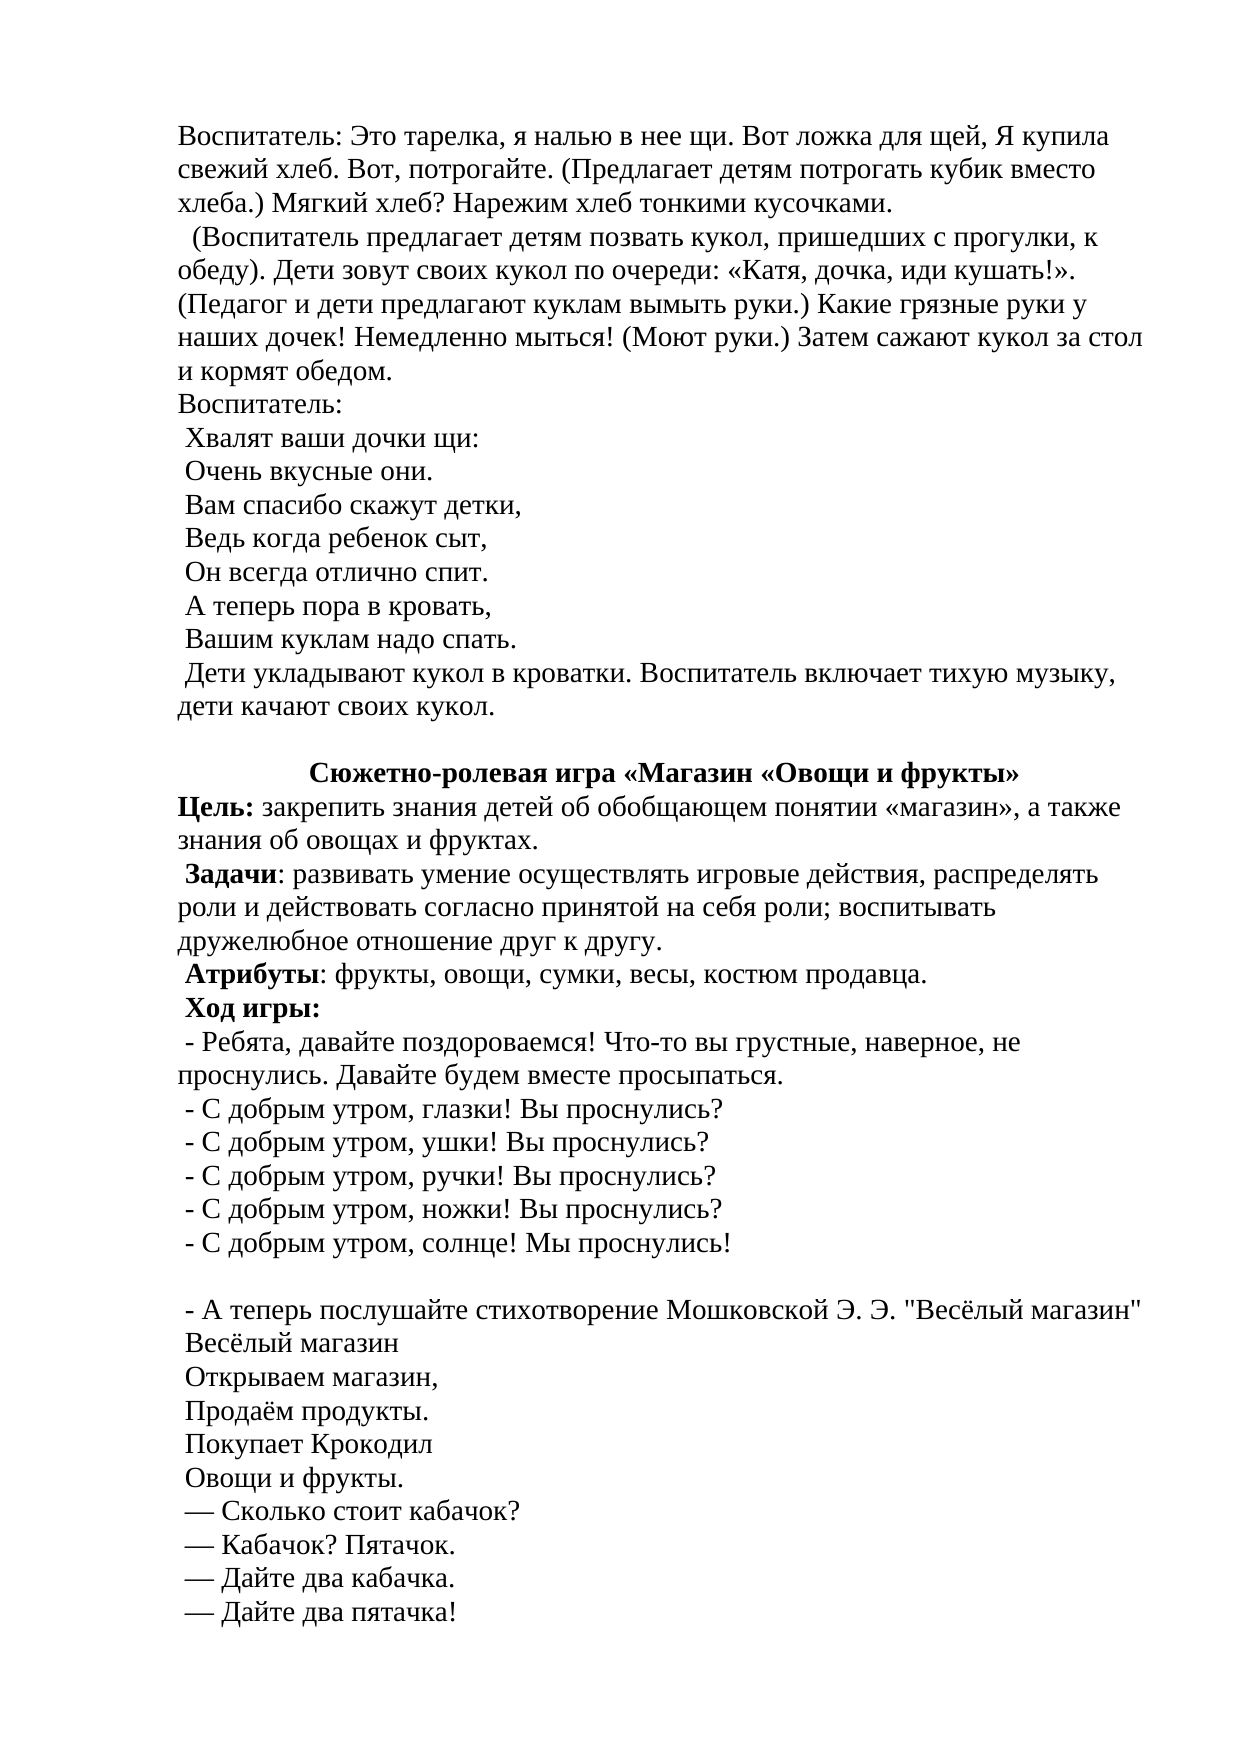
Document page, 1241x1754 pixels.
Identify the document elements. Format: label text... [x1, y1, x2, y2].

text Вашим куклам надо спать. [177, 621, 1152, 655]
text Дети укладывают кукол в кроватки. Воспитатель включает тихую музыку, дети качают своих кукол. [177, 655, 1152, 722]
text Весёлый магазин [177, 1326, 1152, 1359]
text Овощи и фрукты. [177, 1460, 1152, 1493]
text - С добрым утром, солнце! Мы проснулись! [177, 1225, 1152, 1258]
text - С добрым утром, ножки! Вы проснулись? [177, 1191, 1152, 1225]
text Очень вкусные они. [177, 453, 1152, 487]
text — Дайте два кабачка. [177, 1560, 1152, 1594]
text Сюжетно-ролевая игра «Магазин «Овощи и фрукты» [177, 755, 1152, 789]
text А теперь пора в кровать, [177, 588, 1152, 621]
text - С добрым утром, ушки! Вы проснулись? [177, 1124, 1152, 1158]
text Задачи: развивать умение осуществлять игровые действия, распределять роли и действовать согласно принятой на себя роли; воспитывать дружелюбное отношение друг к другу. [177, 856, 1152, 957]
text Хвалят ваши дочки щи: [177, 420, 1152, 453]
text — Дайте два пятачка! [177, 1594, 1152, 1627]
text - Ребята, давайте поздороваемся! Что-то вы грустные, наверное, не проснулись. Давайте будем вместе просыпаться. [177, 1024, 1152, 1091]
text — Кабачок? Пятачок. [177, 1527, 1152, 1560]
text - А теперь послушайте стихотворение Мошковской Э. Э. "Весёлый магазин" [177, 1292, 1152, 1326]
text Воспитатель: Это тарелка, я налью в нее щи. Вот ложка для щей, Я купила свежий хлеб. Вот, потрогайте. (Предлагает детям потрогать кубик вместо хлеба.) Мягкий хлеб? Нарежим хлеб тонкими кусочками. [177, 118, 1152, 219]
text Атрибуты: фрукты, овощи, сумки, весы, костюм продавца. [177, 957, 1152, 990]
text Открываем магазин, [177, 1359, 1152, 1393]
text - С добрым утром, глазки! Вы проснулись? [177, 1091, 1152, 1124]
text Цель: закрепить знания детей об обобщающем понятии «магазин», а также знания об овощах и фруктах. [177, 789, 1152, 856]
text - С добрым утром, ручки! Вы проснулись? [177, 1158, 1152, 1191]
text Вам спасибо скажут детки, [177, 487, 1152, 521]
text Ход игры: [177, 990, 1152, 1024]
text (Воспитатель предлагает детям позвать кукол, пришедших с прогулки, к обеду). Дети зовут своих кукол по очереди: «Катя, дочка, иди кушать!».(Педагог и дети предлагают куклам вымыть руки.) Какие грязные руки у наших дочек! Немедленно мыться! (Моют руки.) Затем сажают кукол за стол и кормят обедом. [177, 219, 1152, 386]
text Воспитатель: [177, 386, 1152, 420]
text Покупает Крокодил [177, 1426, 1152, 1460]
text Он всегда отлично спит. [177, 554, 1152, 588]
text Продаём продукты. [177, 1393, 1152, 1426]
text Ведь когда ребенок сыт, [177, 521, 1152, 554]
text — Сколько стоит кабачок? [177, 1493, 1152, 1527]
